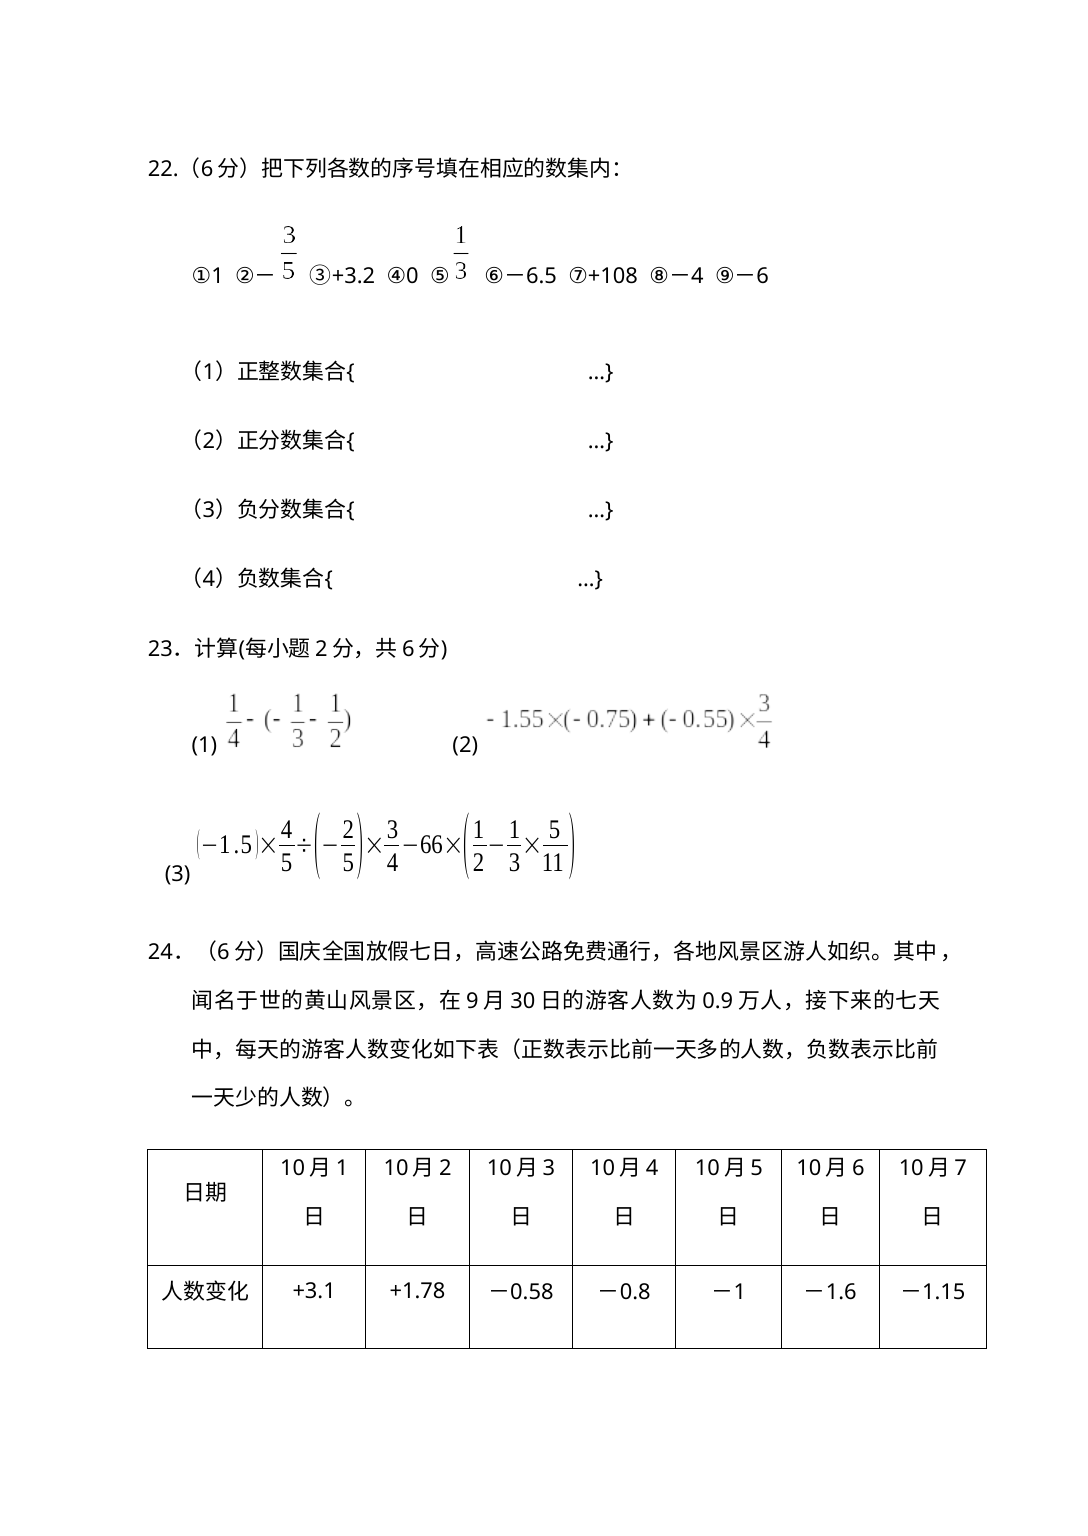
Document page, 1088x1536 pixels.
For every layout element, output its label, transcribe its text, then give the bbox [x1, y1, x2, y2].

text ①1 ②－ ③+3.2 ④0 ⑤ ⑥－6.5 ⑦+108 ⑧－4 ⑨－6 [148, 219, 940, 317]
table_cell －0.58 [470, 1266, 572, 1348]
text 23．计算(每小题2分，共6分) [148, 630, 940, 663]
text 24．（6分）国庆全国放假七日，高速公路免费通行，各地风景区游人如织。其中，闻名于世的黄山风景区，在9月30日的游客人数为0.9万人，接下来的七天中，每天的游客人数变化如下表（正数表示比前一天多的人数，负数表示比前一天少的人数）。 [148, 934, 940, 1112]
table_cell +3.1 [263, 1266, 365, 1348]
table_header 10月3日 [470, 1150, 572, 1265]
text (3) [148, 811, 940, 908]
text （2）正分数集合{ …} [148, 423, 940, 455]
text （4）负数集合{ …} [148, 561, 940, 593]
table_header 10月2日 [366, 1150, 469, 1265]
table_cell －0.8 [573, 1266, 675, 1348]
table_cell +1.78 [366, 1266, 469, 1348]
text （1）正整数集合{ …} [148, 353, 940, 386]
table_header 10月5日 [676, 1150, 781, 1265]
text (1) (2) [148, 688, 940, 786]
table_cell －1.6 [782, 1266, 879, 1348]
table_header 日期 [148, 1150, 262, 1265]
table_header 10月1日 [263, 1150, 365, 1265]
table_cell －1.15 [880, 1266, 986, 1348]
table_header 10月7日 [880, 1150, 986, 1265]
table_header 10月4日 [573, 1150, 675, 1265]
table_cell －1 [676, 1266, 781, 1348]
text 22.（6分）把下列各数的序号填在相应的数集内： [148, 150, 940, 183]
text （3）负分数集合{ …} [148, 492, 940, 524]
table_cell 人数变化 （万人） [148, 1266, 262, 1348]
table_header 10月6日 [782, 1150, 879, 1265]
